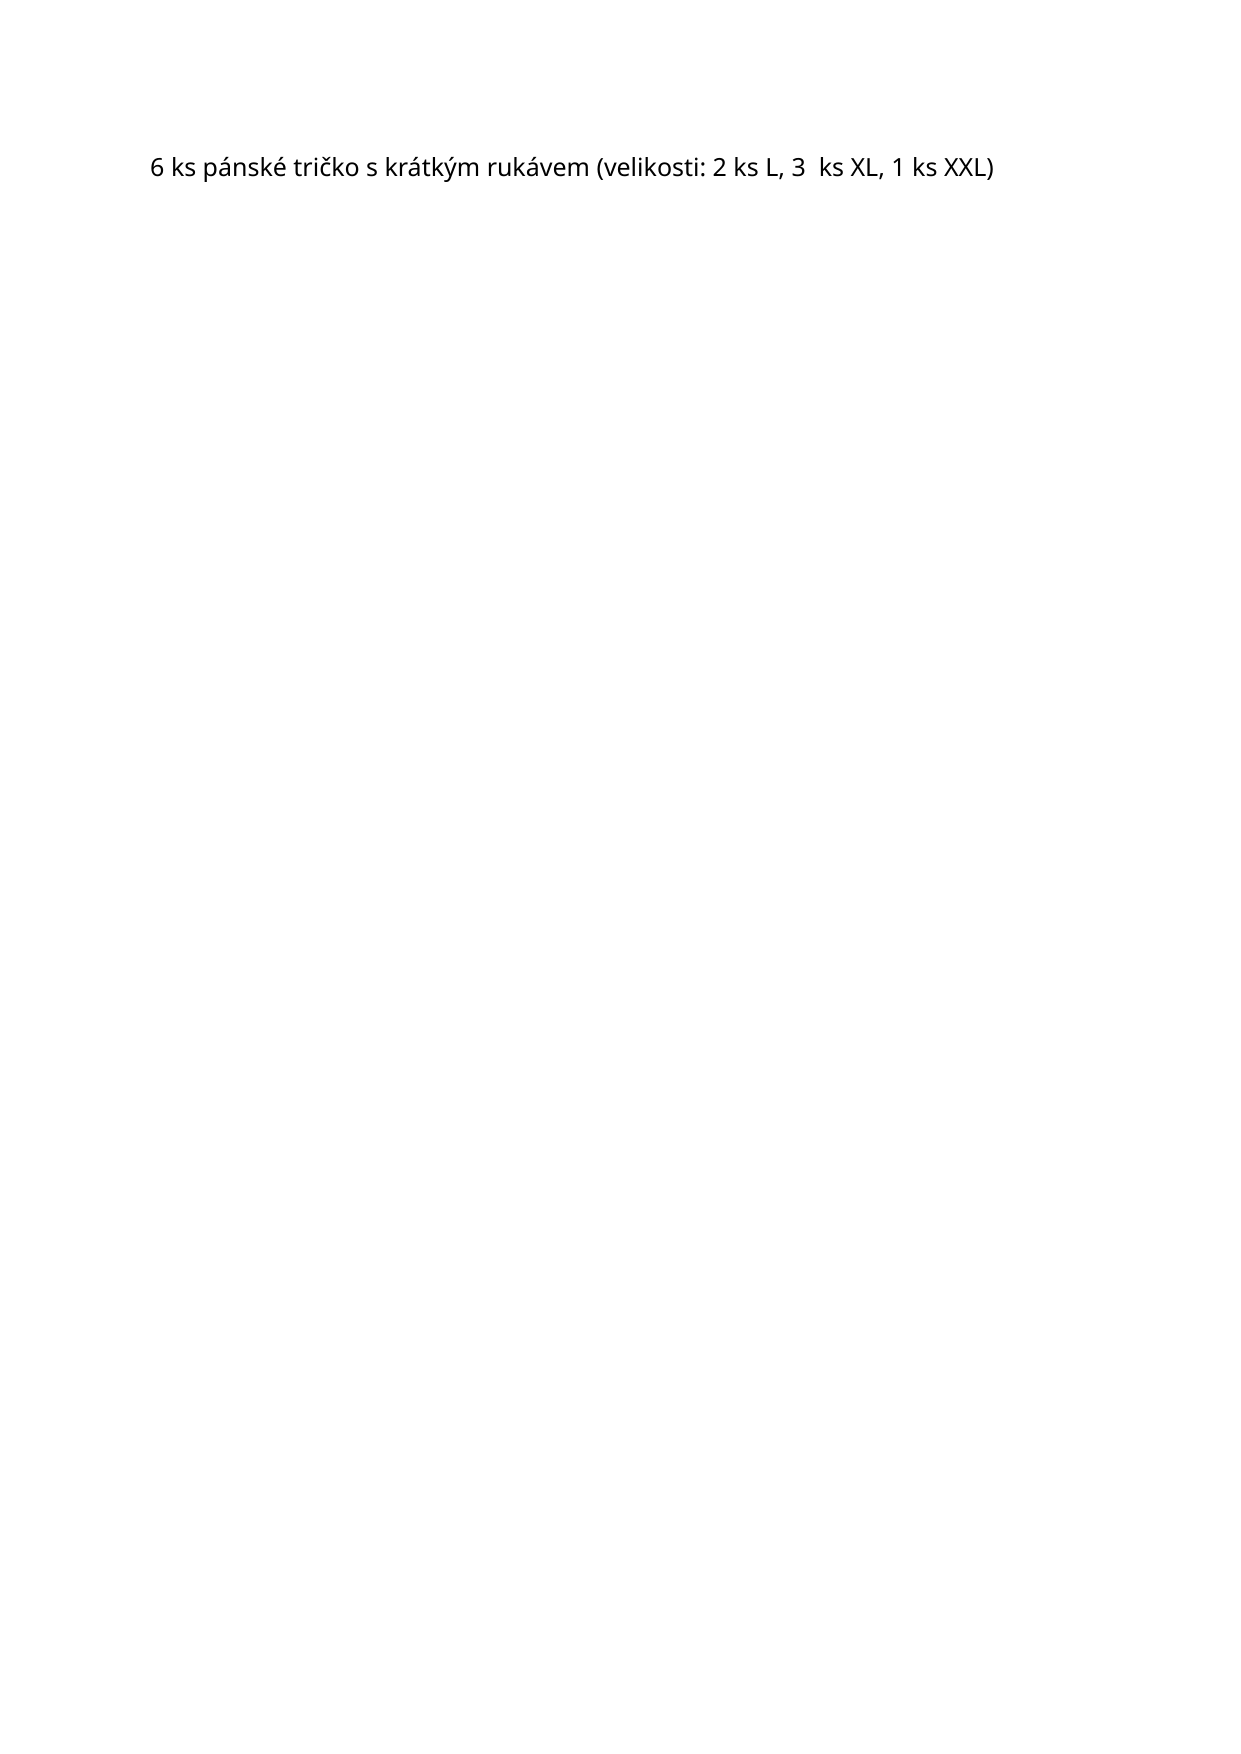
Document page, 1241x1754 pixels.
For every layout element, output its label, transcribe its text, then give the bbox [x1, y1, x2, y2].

text 6 ks pánské tričko s krátkým rukávem (velikosti: 2 ks L, 3 ks XL, 1 ks XXL) [150, 150, 1090, 184]
